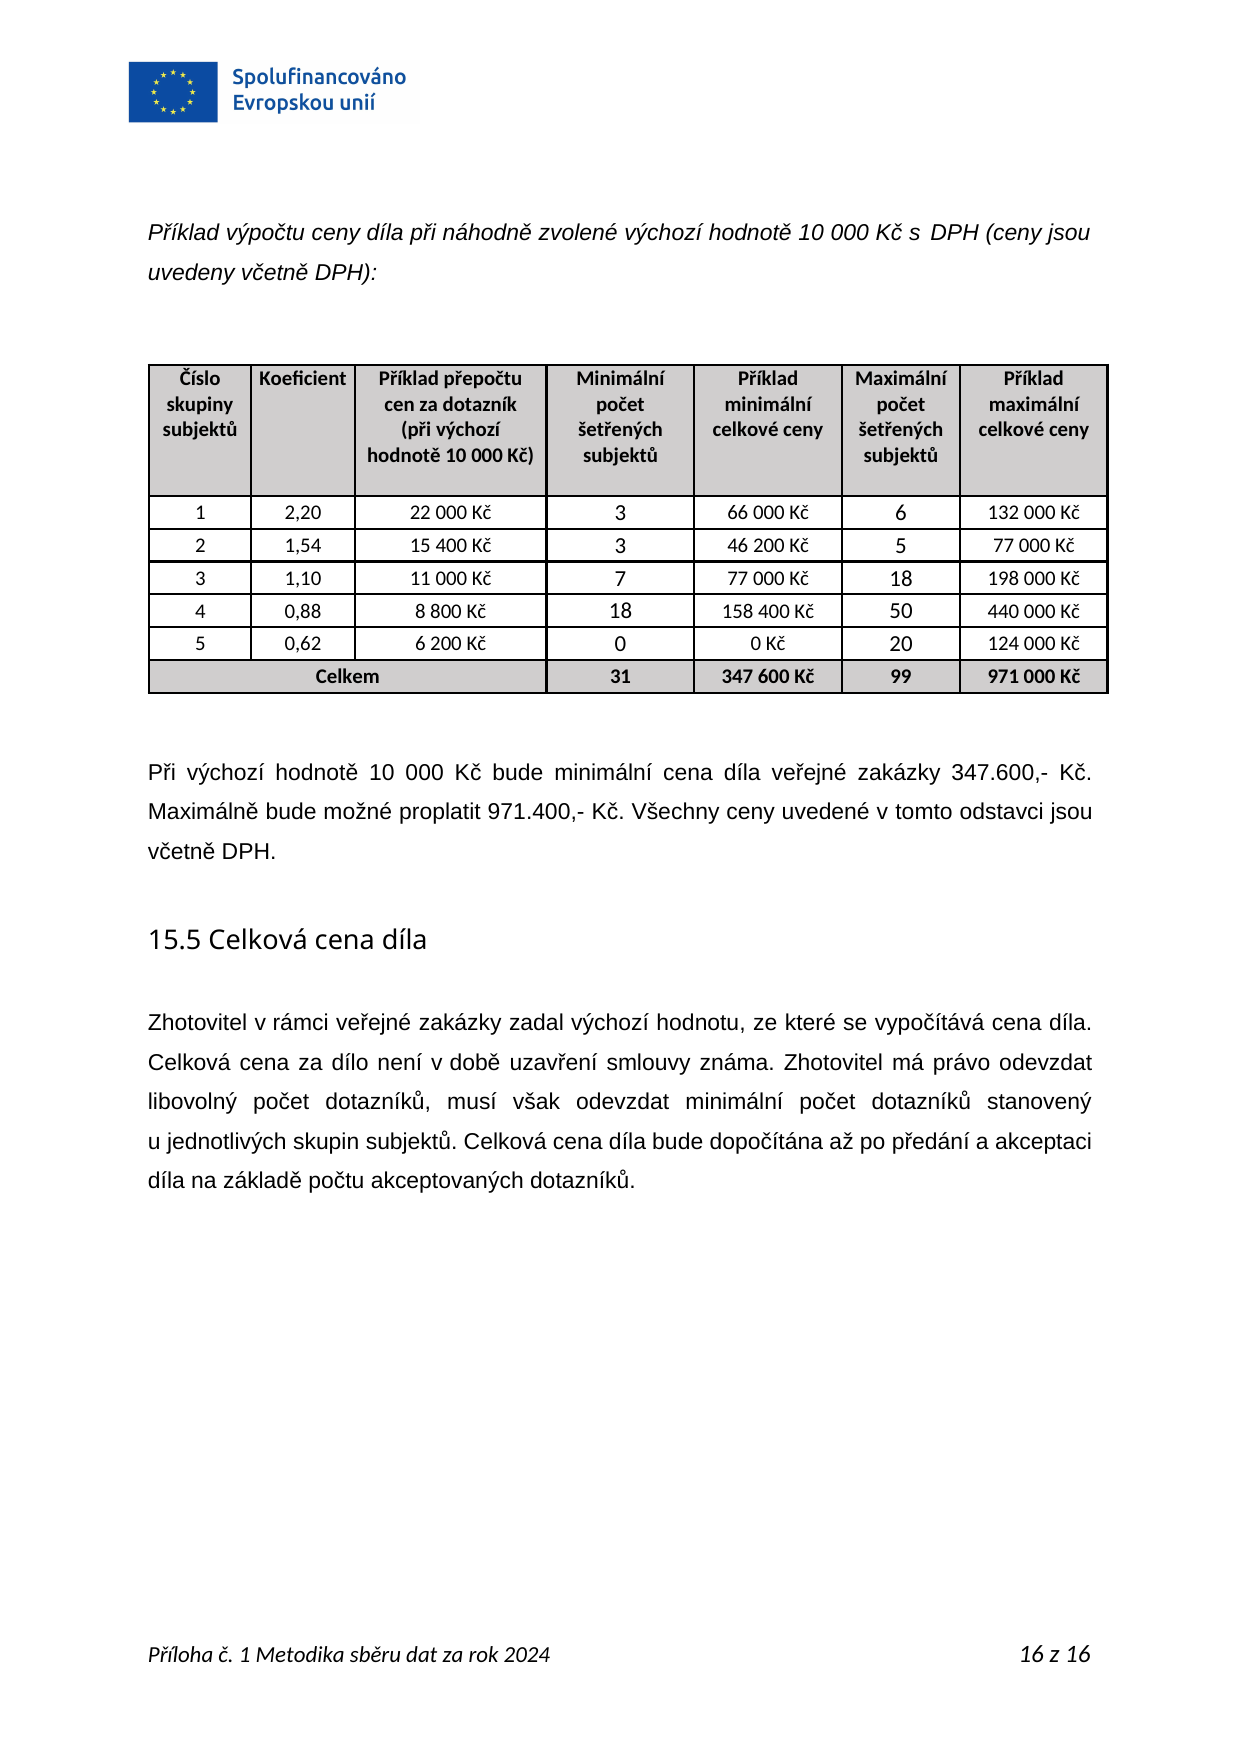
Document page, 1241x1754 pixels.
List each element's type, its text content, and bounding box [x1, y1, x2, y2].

table_cell 18 [548, 595, 693, 626]
subtitle 15.5 Celková cena díla [148, 920, 1092, 957]
table_cell 1,10 [252, 563, 354, 593]
table_header Číslo skupiny subjektů [150, 366, 250, 495]
table_cell 22 000 Kč [356, 497, 545, 527]
text Při výchozí hodnotě 10 000 Kč bude minimální cena díla veřejné zakázky 347.600,- Kč. Maximálně bude možné proplatit 971.400,- Kč. Všechny ceny uvedené v tomto odstavci jsou včetně DPH. [148, 759, 1092, 864]
table_cell 1,54 [252, 530, 354, 560]
table_cell 5 [150, 628, 250, 659]
table_cell 5 [843, 530, 959, 560]
table_cell 440 000 Kč [961, 595, 1106, 626]
table_cell 46 200 Kč [695, 530, 841, 560]
table_cell 6 [843, 497, 959, 527]
table_cell 77 000 Kč [961, 530, 1106, 560]
table_cell 3 [548, 530, 693, 560]
table_cell 971 000 Kč [961, 661, 1106, 692]
table_cell 0 Kč [695, 628, 841, 659]
table_cell 8 800 Kč [356, 595, 545, 626]
picture [127, 60, 420, 124]
table_header Minimální počet šetřených subjektů [548, 366, 693, 495]
table_cell 2 [150, 530, 250, 560]
table_header Koeficient [252, 366, 354, 495]
table_cell 99 [843, 661, 959, 692]
table_cell 158 400 Kč [695, 595, 841, 626]
table_cell 18 [843, 563, 959, 593]
table_cell 50 [843, 595, 959, 626]
table_cell 77 000 Kč [695, 563, 841, 593]
table_cell 3 [150, 563, 250, 593]
table_cell 7 [548, 563, 693, 593]
table_cell Celkem [150, 661, 545, 692]
table_cell 124 000 Kč [961, 628, 1106, 659]
table_cell 3 [548, 497, 693, 527]
table_cell 198 000 Kč [961, 563, 1106, 593]
text Příklad výpočtu ceny díla při náhodně zvolené výchozí hodnotě 10 000 Kč s DPH (ceny jsou uvedeny včetně DPH): [148, 219, 1092, 285]
table_cell 20 [843, 628, 959, 659]
table_cell 0,88 [252, 595, 354, 626]
table_cell 4 [150, 595, 250, 626]
table_cell 15 400 Kč [356, 530, 545, 560]
table_cell 132 000 Kč [961, 497, 1106, 527]
table_cell 2,20 [252, 497, 354, 527]
table_cell 0 [548, 628, 693, 659]
table_header Příklad přepočtu cen za dotazník (při výchozí hodnotě 10 000 Kč) [356, 366, 545, 495]
list Zhotovitel v rámci veřejné zakázky zadal výchozí hodnotu, ze které se vypočítává cena díla. Celková cena za dílo není v době uzavření smlouvy známa. Zhotovitel má právo odevzdat libovolný počet dotazníků, musí však odevzdat minimální počet dotazníků stanovený u jednotlivých skupin subjektů. Celková cena díla bude dopočítána až po předání a akceptaci díla na základě počtu akceptovaných dotazníků. [148, 1009, 1092, 1193]
table_cell 66 000 Kč [695, 497, 841, 527]
table_cell 11 000 Kč [356, 563, 545, 593]
table_cell 347 600 Kč [695, 661, 841, 692]
table_header Příklad minimální celkové ceny [695, 366, 841, 495]
table_cell 0,62 [252, 628, 354, 659]
table_cell 6 200 Kč [356, 628, 545, 659]
table_header Příklad maximální celkové ceny [961, 366, 1106, 495]
table_cell 31 [548, 661, 693, 692]
table_cell 1 [150, 497, 250, 527]
table_header Maximální počet šetřených subjektů [843, 366, 959, 495]
